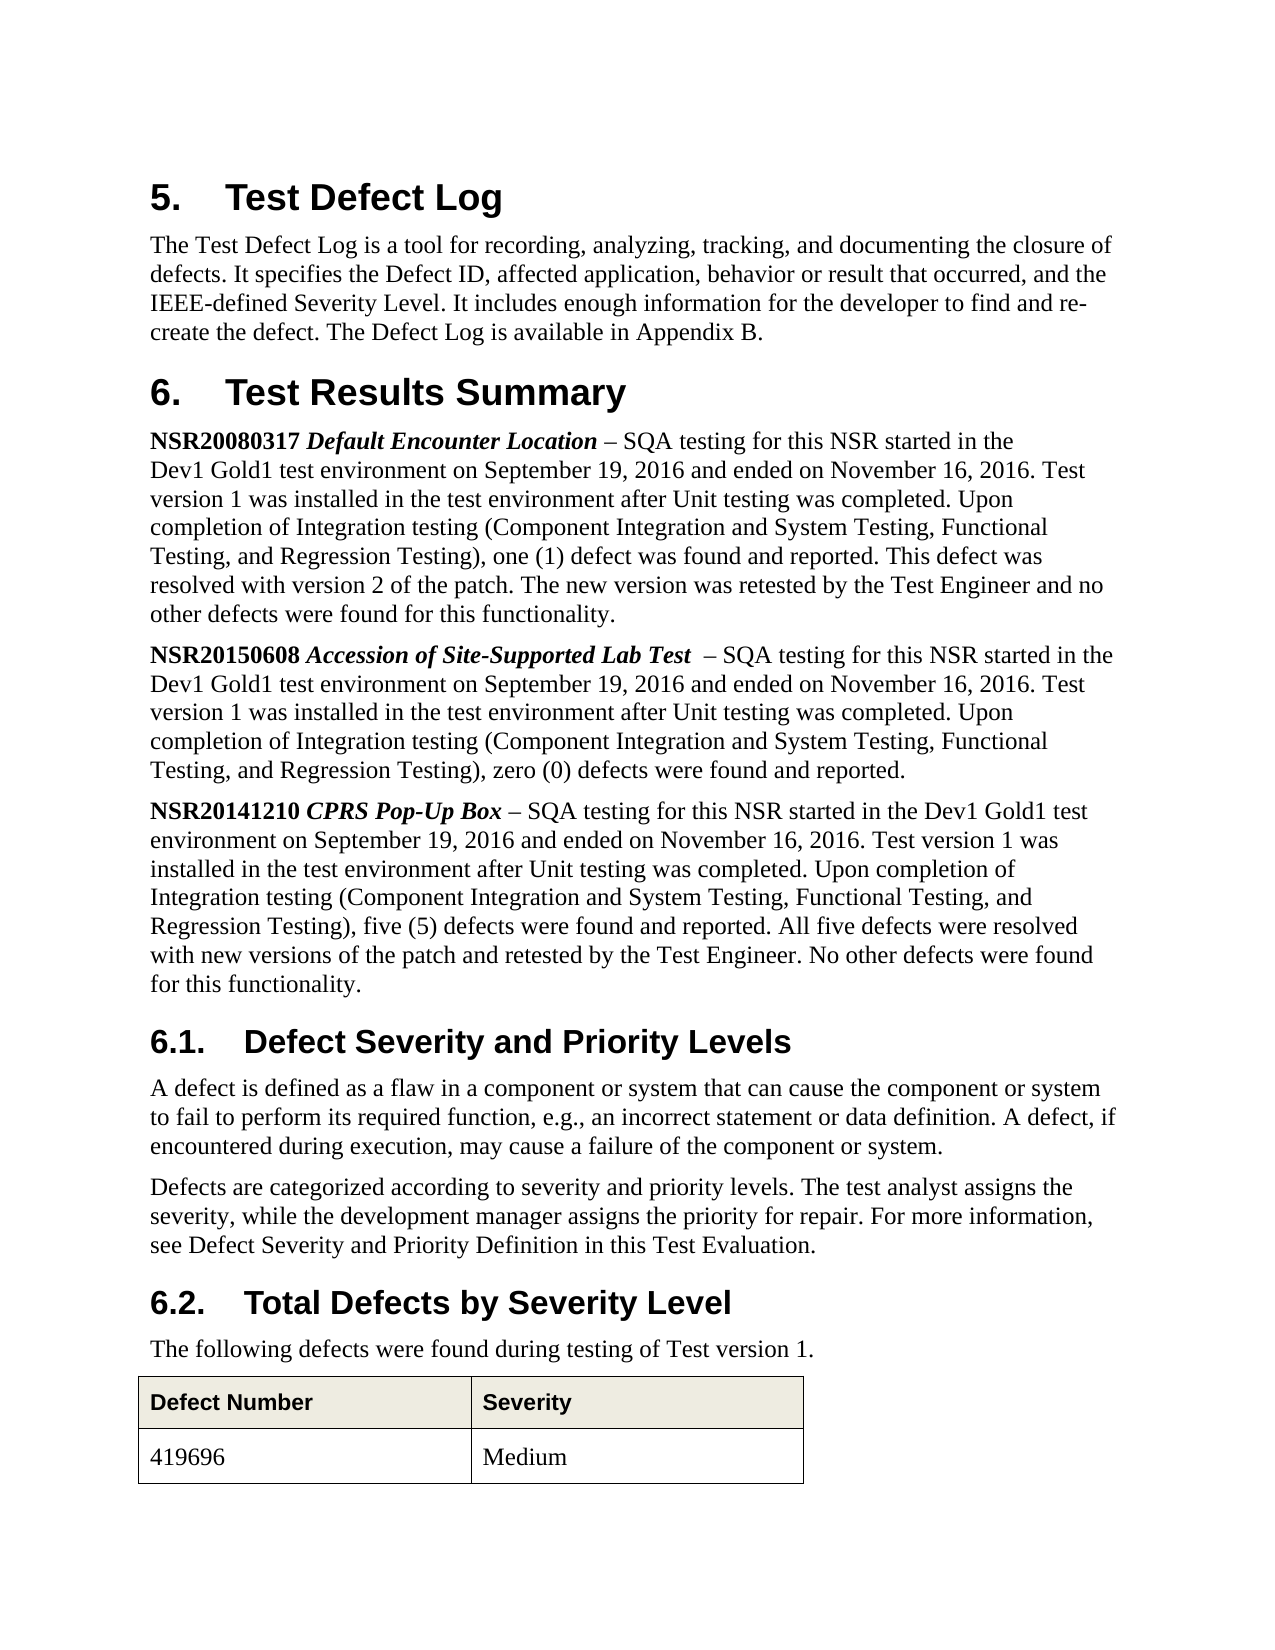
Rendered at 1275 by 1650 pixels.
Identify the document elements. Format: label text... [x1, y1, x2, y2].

text The Test Defect Log is a tool for recording, analyzing, tracking, and documenting the closure of defects. It specifies the Defect ID, affected application, behavior or result that occurred, and the IEEE-defined Severity Level. It includes enough information for the developer to find and re-create the defect. The Defect Log is available in Appendix B. [150, 231, 1125, 346]
text Defects are categorized according to severity and priority levels. The test analyst assigns the severity, while the development manager assigns the priority for repair. For more information, see Defect Severity and Priority Definition in this Test Evaluation. [150, 1172, 1125, 1258]
text NSR20141210 CPRS Pop-Up Box – SQA testing for this NSR started in the Dev1 Gold1 test environment on September 19, 2016 and ended on November 16, 2016. Test version 1 was installed in the test environment after Unit testing was completed. Upon completion of Integration testing (Component Integration and System Testing, Functional Testing, and Regression Testing), five (5) defects were found and reported. All five defects were resolved with new versions of the patch and retested by the Test Engineer. No other defects were found for this functionality. [150, 796, 1125, 997]
text NSR20080317 Default Encounter Location – SQA testing for this NSR started in the Dev1 Gold1 test environment on September 19, 2016 and ended on November 16, 2016. Test version 1 was installed in the test environment after Unit testing was completed. Upon completion of Integration testing (Component Integration and System Testing, Functional Testing, and Regression Testing), one (1) defect was found and reported. This defect was resolved with version 2 of the patch. The new version was retested by the Test Engineer and no other defects were found for this functionality. [150, 426, 1125, 627]
table_header Defect Number [139, 1377, 471, 1428]
subtitle Total Defects by Severity Level [150, 1283, 1125, 1322]
subtitle Test Results Summary [150, 371, 1125, 414]
subtitle Defect Severity and Priority Levels [150, 1022, 1125, 1061]
table_cell Medium [472, 1429, 803, 1483]
text NSR20150608 Accession of Site-Supported Lab Test – SQA testing for this NSR started in the Dev1 Gold1 test environment on September 19, 2016 and ended on November 16, 2016. Test version 1 was installed in the test environment after Unit testing was completed. Upon completion of Integration testing (Component Integration and System Testing, Functional Testing, and Regression Testing), zero (0) defects were found and reported. [150, 640, 1125, 784]
text A defect is defined as a flaw in a component or system that can cause the component or system to fail to perform its required function, e.g., an incorrect statement or data definition. A defect, if encountered during execution, may cause a failure of the component or system. [150, 1073, 1125, 1160]
table_cell 419696 [139, 1429, 471, 1483]
subtitle Test Defect Log [150, 175, 1125, 218]
text The following defects were found during testing of Test version 1. [150, 1334, 1125, 1363]
table_header Severity [472, 1377, 803, 1428]
